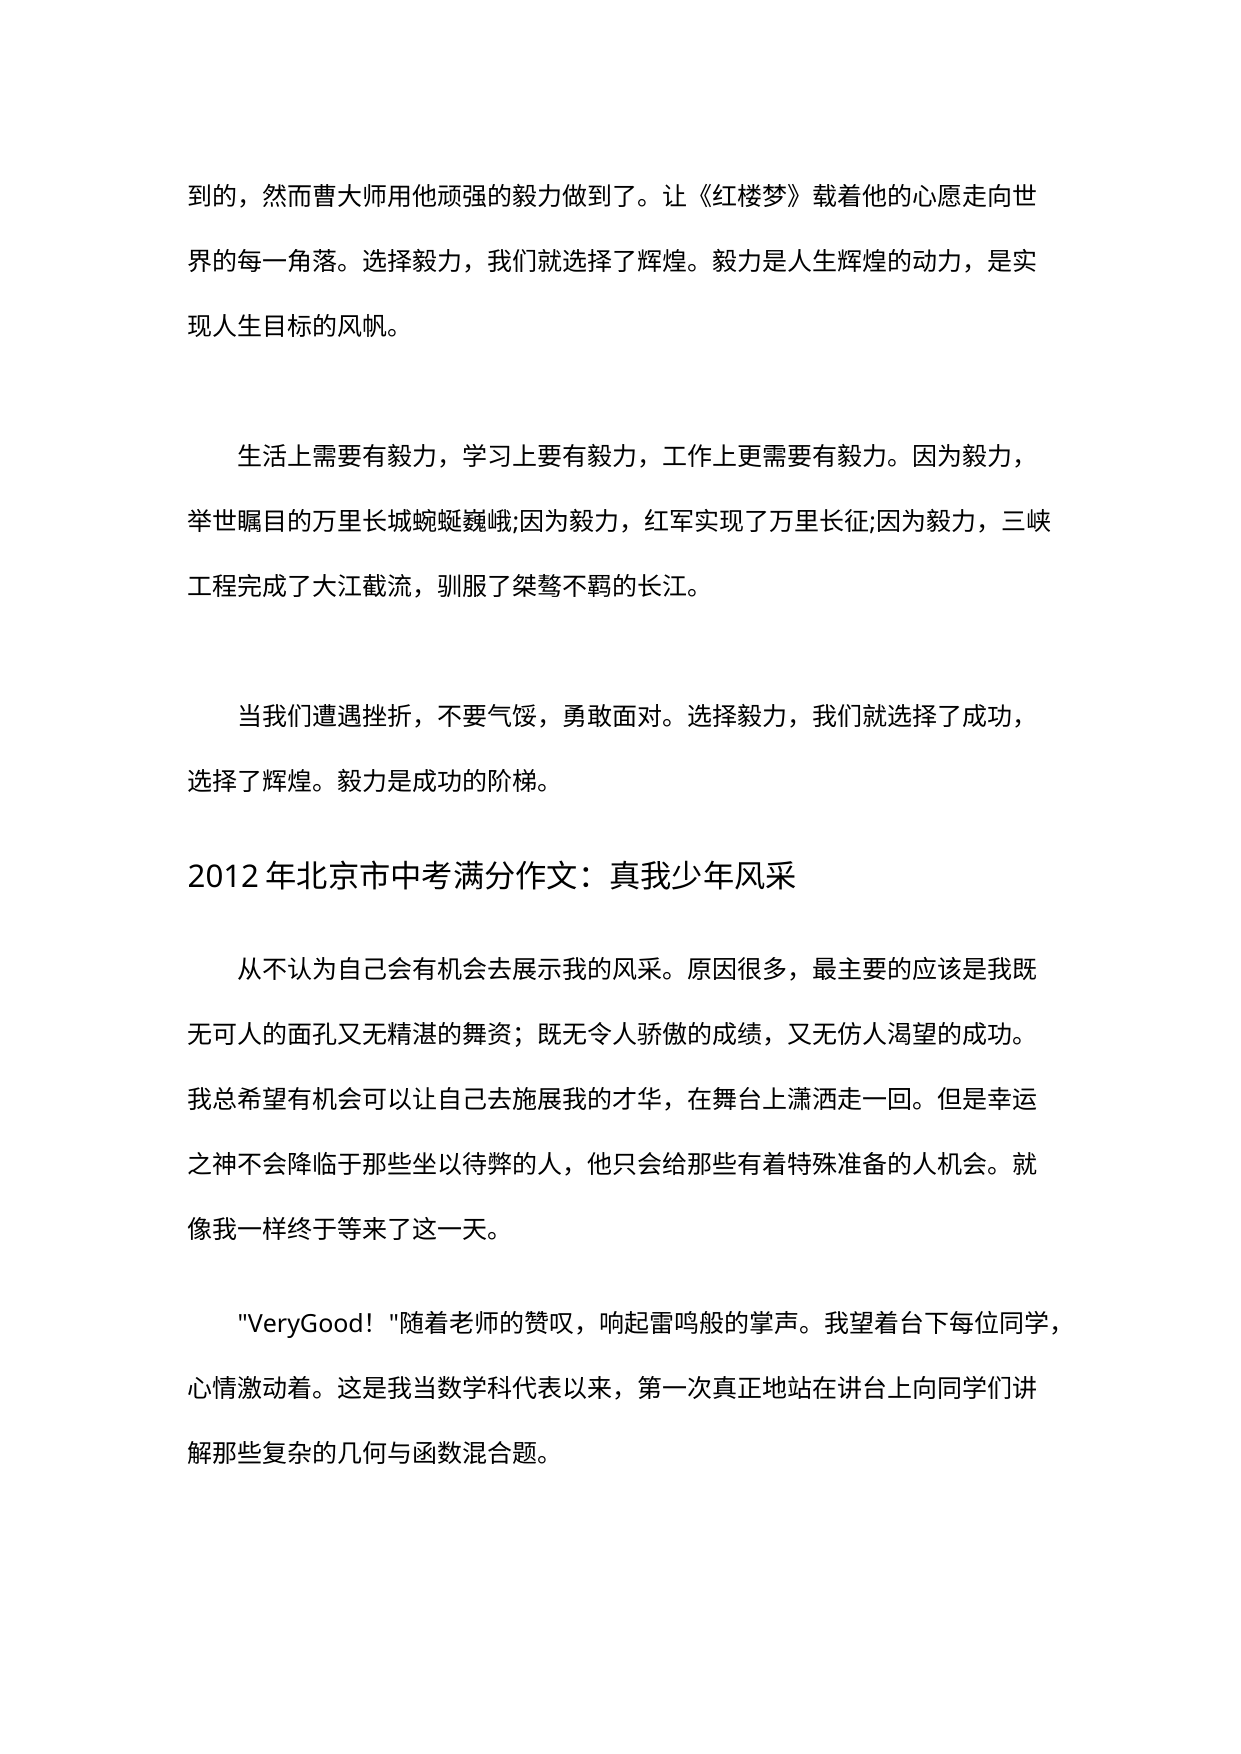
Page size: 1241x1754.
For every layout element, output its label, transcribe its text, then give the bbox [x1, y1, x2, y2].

text 从不认为自己会有机会去展示我的风采。原因很多，最主要的应该是我既无可人的面孔又无精湛的舞资；既无令人骄傲的成绩，又无仿人渴望的成功。我总希望有机会可以让自己去施展我的才华，在舞台上潇洒走一回。但是幸运之神不会降临于那些坐以待弊的人，他只会给那些有着特殊准备的人机会。就像我一样终于等来了这一天。 [187, 935, 1053, 1260]
text 2012年北京市中考满分作文：真我少年风采 [187, 841, 1053, 906]
text "VeryGood！"随着老师的赞叹，响起雷鸣般的掌声。我望着台下每位同学，心情激动着。这是我当数学科代表以来，第一次真正地站在讲台上向同学们讲解那些复杂的几何与函数混合题。 [187, 1289, 1053, 1484]
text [187, 162, 1053, 812]
